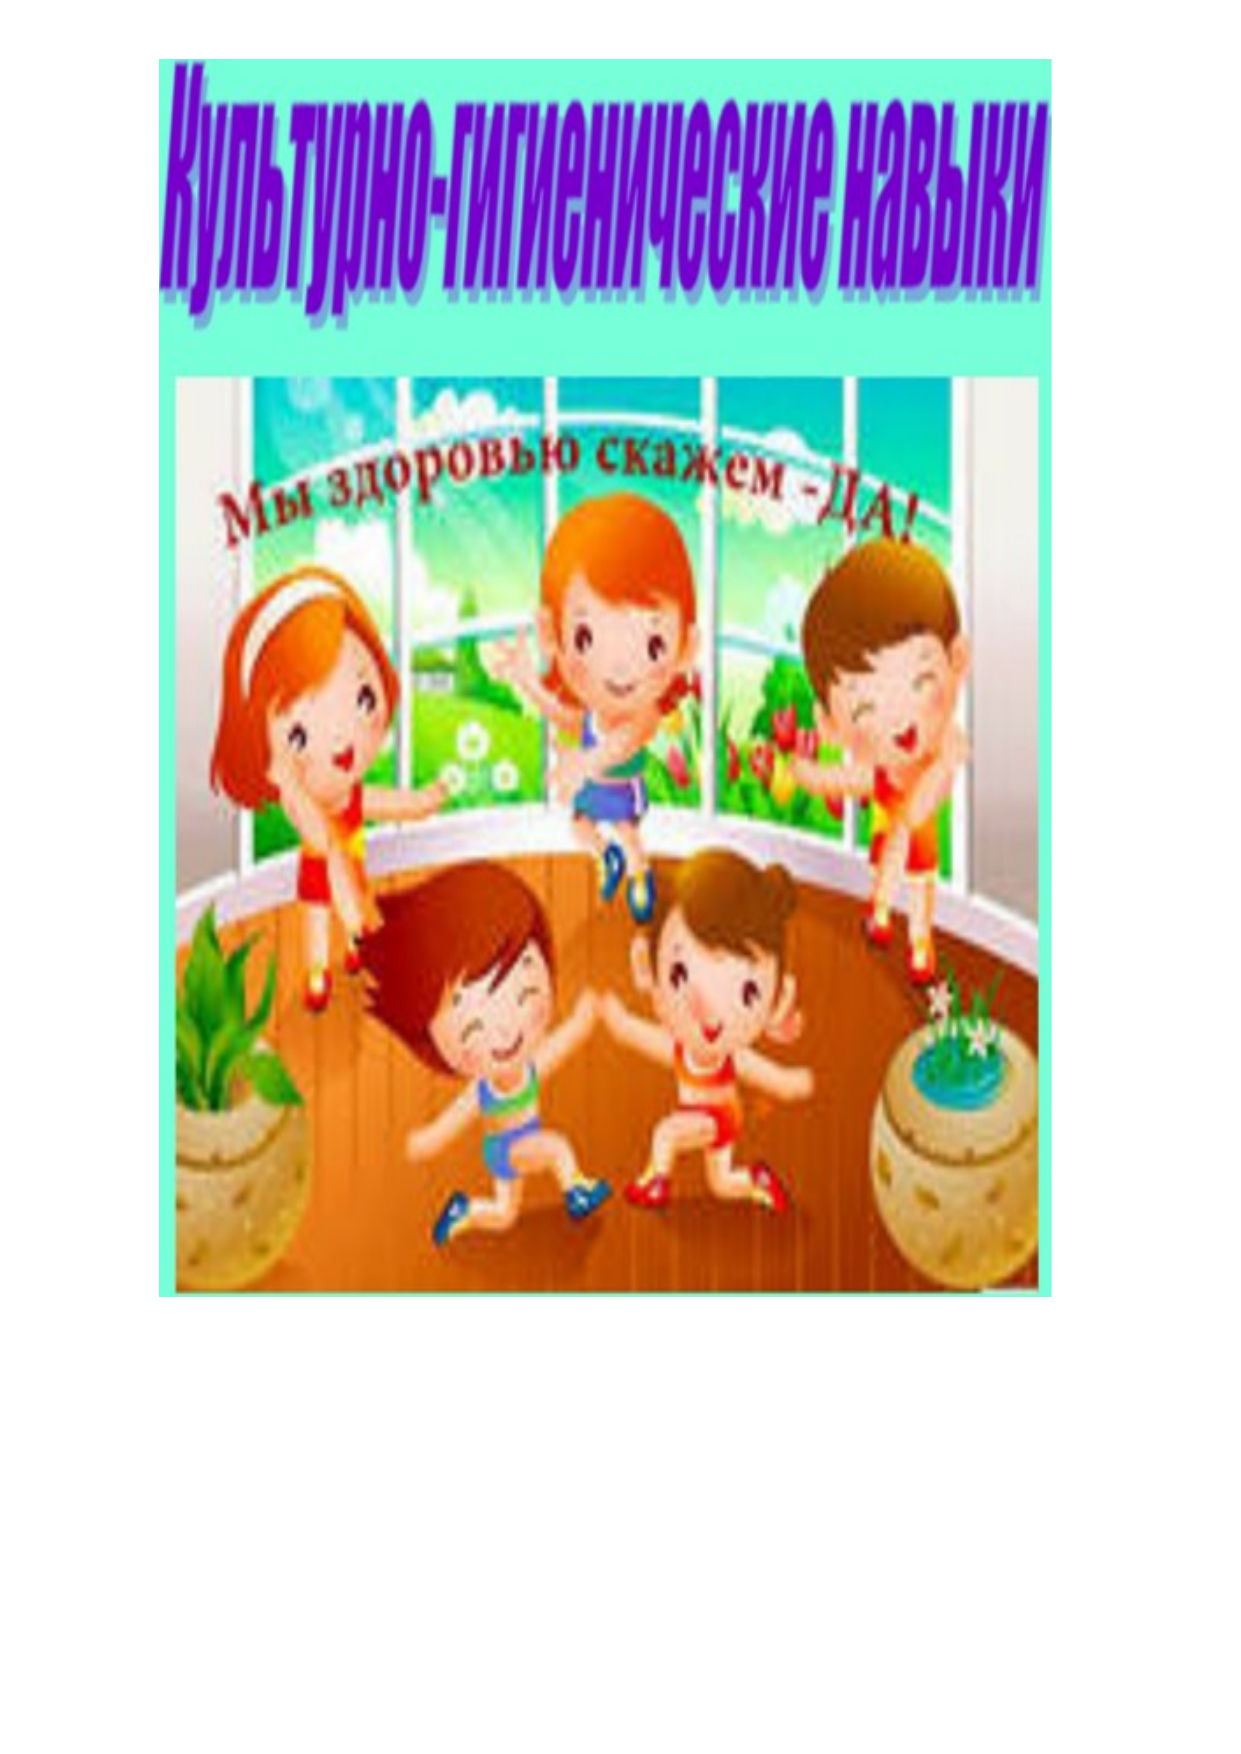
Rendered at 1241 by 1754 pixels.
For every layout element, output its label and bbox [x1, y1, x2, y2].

picture [159, 59, 1052, 1297]
